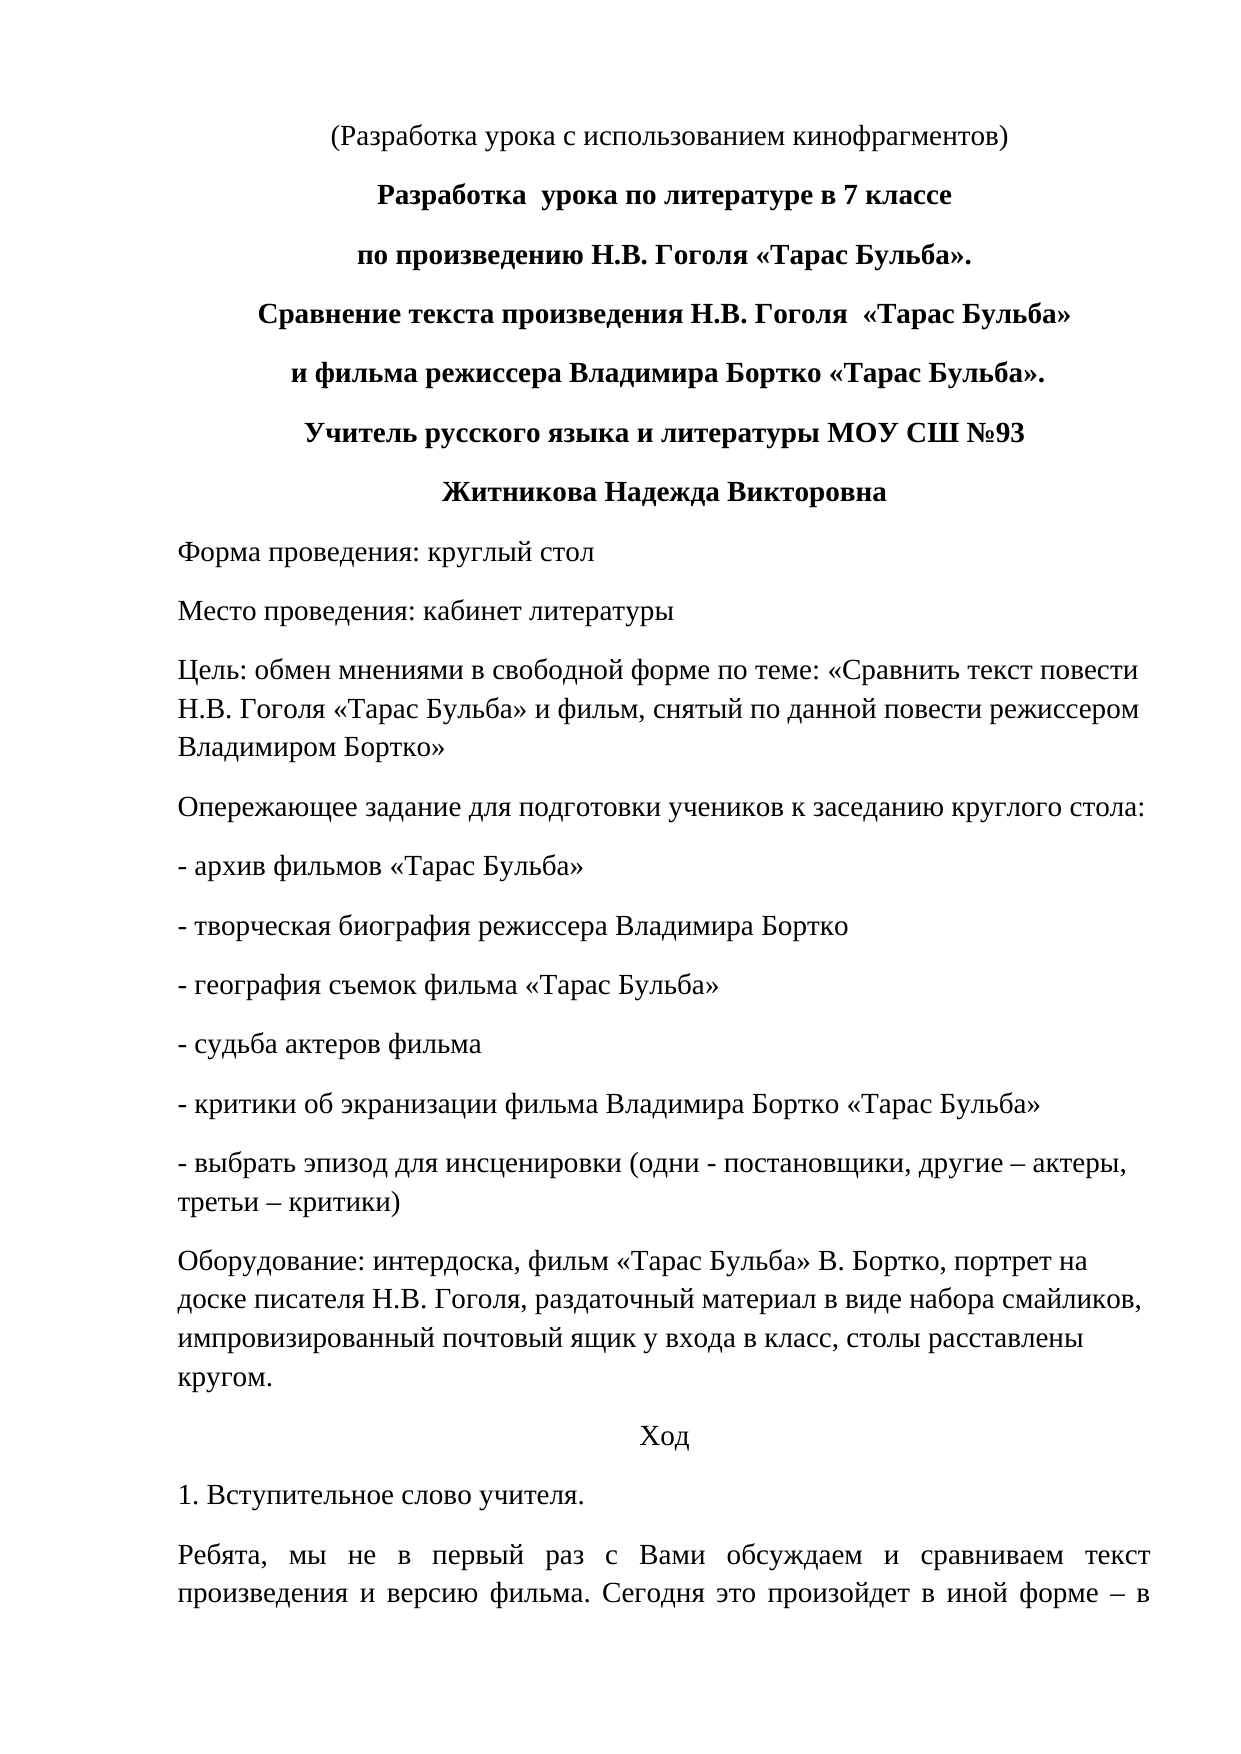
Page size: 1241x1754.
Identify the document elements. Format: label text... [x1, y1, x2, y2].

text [177, 1537, 1152, 1609]
text - творческая биография режиссера Владимира Бортко [177, 908, 1152, 941]
text - архив фильмов «Тарас Бульба» [177, 848, 1152, 882]
text Место проведения: кабинет литературы [177, 593, 1152, 627]
text Учитель русского языка и литературы МОУ СШ №93 [177, 415, 1152, 448]
text (Разработка урока с использованием кинофрагментов) [177, 118, 1152, 152]
text Житникова Надежда Викторовна [177, 474, 1152, 508]
text Цель: обмен мнениями в свободной форме по теме: «Сравнить текст повести Н.В. Гоголя «Тарас Бульба» и фильм, снятый по данной повести режиссером Владимиром Бортко» [177, 652, 1152, 763]
text Форма проведения: круглый стол [177, 534, 1152, 567]
text Разработка урока по литературе в 7 классе [177, 177, 1152, 211]
text по произведению Н.В. Гоголя «Тарас Бульба». [177, 237, 1152, 270]
text 1. Вступительное слово учителя. [177, 1477, 1152, 1511]
text - выбрать эпизод для инсценировки (одни - постановщики, другие – актеры, третьи – критики) [177, 1145, 1152, 1217]
text - судьба актеров фильма [177, 1026, 1152, 1060]
text Ход [177, 1418, 1152, 1452]
text и фильма режиссера Владимира Бортко «Тарас Бульба». [177, 356, 1152, 389]
text Сравнение текста произведения Н.В. Гоголя «Тарас Бульба» [177, 296, 1152, 330]
text - география съемок фильма «Тарас Бульба» [177, 967, 1152, 1001]
text Опережающее задание для подготовки учеников к заседанию круглого стола: [177, 789, 1152, 822]
text Оборудование: интердоска, фильм «Тарас Бульба» В. Бортко, портрет на доске писателя Н.В. Гоголя, раздаточный материал в виде набора смайликов, импровизированный почтовый ящик у входа в класс, столы расставлены кругом. [177, 1243, 1152, 1392]
text - критики об экранизации фильма Владимира Бортко «Тарас Бульба» [177, 1086, 1152, 1119]
